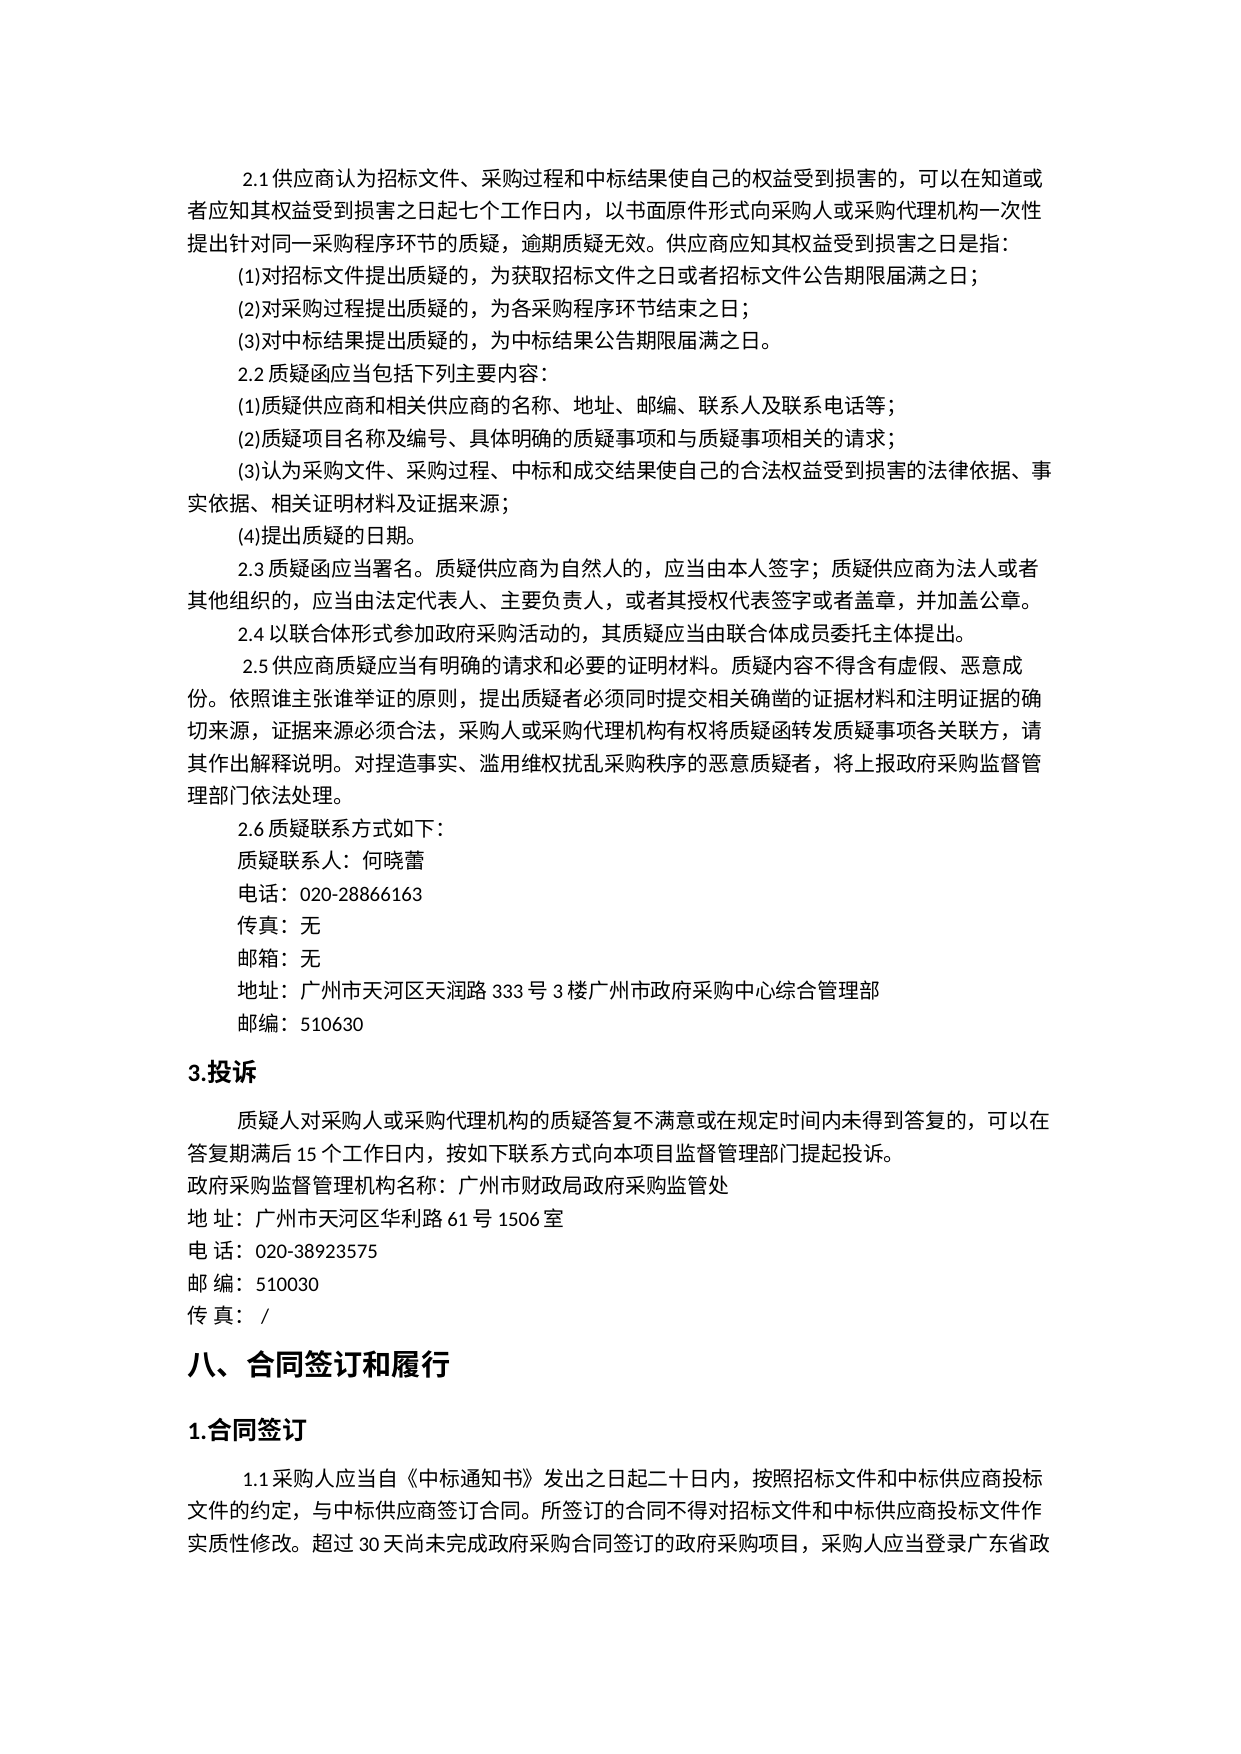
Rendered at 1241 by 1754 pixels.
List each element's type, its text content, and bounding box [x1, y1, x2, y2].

text 2.6质疑联系方式如下： [187, 812, 1053, 844]
text 质疑人对采购人或采购代理机构的质疑答复不满意或在规定时间内未得到答复的，可以在答复期满后15个工作日内，按如下联系方式向本项目监督管理部门提起投诉。 [187, 1104, 1053, 1169]
text 2.4以联合体形式参加政府采购活动的，其质疑应当由联合体成员委托主体提出。 [187, 617, 1053, 649]
text 1.合同签订 [187, 1397, 1053, 1462]
text 2.1供应商认为招标文件、采购过程和中标结果使自己的权益受到损害的，可以在知道或者应知其权益受到损害之日起七个工作日内，以书面原件形式向采购人或采购代理机构一次性提出针对同一采购程序环节的质疑，逾期质疑无效。供应商应知其权益受到损害之日是指： [187, 162, 1053, 259]
text 2.2质疑函应当包括下列主要内容： [187, 357, 1053, 389]
text 八、合同签订和履行 [187, 1332, 1053, 1397]
text 电 话：020-38923575 [187, 1234, 1053, 1267]
text (2)对采购过程提出质疑的，为各采购程序环节结束之日； [187, 292, 1053, 324]
text 地 址：广州市天河区华利路61号1506室 [187, 1202, 1053, 1234]
text 地址：广州市天河区天润路333号3楼广州市政府采购中心综合管理部 [187, 974, 1053, 1007]
text 传 真： / [187, 1299, 1053, 1332]
text 2.3 质疑函应当署名。质疑供应商为自然人的，应当由本人签字；质疑供应商为法人或者其他组织的，应当由法定代表人、主要负责人，或者其授权代表签字或者盖章，并加盖公章。 [187, 552, 1053, 617]
text 传真：无 [187, 909, 1053, 942]
text 3.投诉 [187, 1039, 1053, 1104]
text 邮 编：510030 [187, 1267, 1053, 1299]
text (3)认为采购文件、采购过程、中标和成交结果使自己的合法权益受到损害的法律依据、事实依据、相关证明材料及证据来源； [187, 454, 1053, 519]
text 政府采购监督管理机构名称：广州市财政局政府采购监管处 [187, 1169, 1053, 1202]
text 质疑联系人：何晓蕾 [187, 844, 1053, 877]
text 2.5供应商质疑应当有明确的请求和必要的证明材料。质疑内容不得含有虚假、恶意成份。依照谁主张谁举证的原则，提出质疑者必须同时提交相关确凿的证据材料和注明证据的确切来源，证据来源必须合法，采购人或采购代理机构有权将质疑函转发质疑事项各关联方，请其作出解释说明。对捏造事实、滥用维权扰乱采购秩序的恶意质疑者，将上报政府采购监督管理部门依法处理。 [187, 649, 1053, 812]
text (1)质疑供应商和相关供应商的名称、地址、邮编、联系人及联系电话等； [187, 389, 1053, 422]
text (1)对招标文件提出质疑的，为获取招标文件之日或者招标文件公告期限届满之日； [187, 259, 1053, 292]
text 邮编：510630 [187, 1007, 1053, 1039]
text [187, 1462, 1053, 1559]
text (3)对中标结果提出质疑的，为中标结果公告期限届满之日。 [187, 324, 1053, 357]
text (2)质疑项目名称及编号、具体明确的质疑事项和与质疑事项相关的请求； [187, 422, 1053, 454]
text 邮箱：无 [187, 942, 1053, 974]
text (4)提出质疑的日期。 [187, 519, 1053, 552]
text 电话：020-28866163 [187, 877, 1053, 909]
